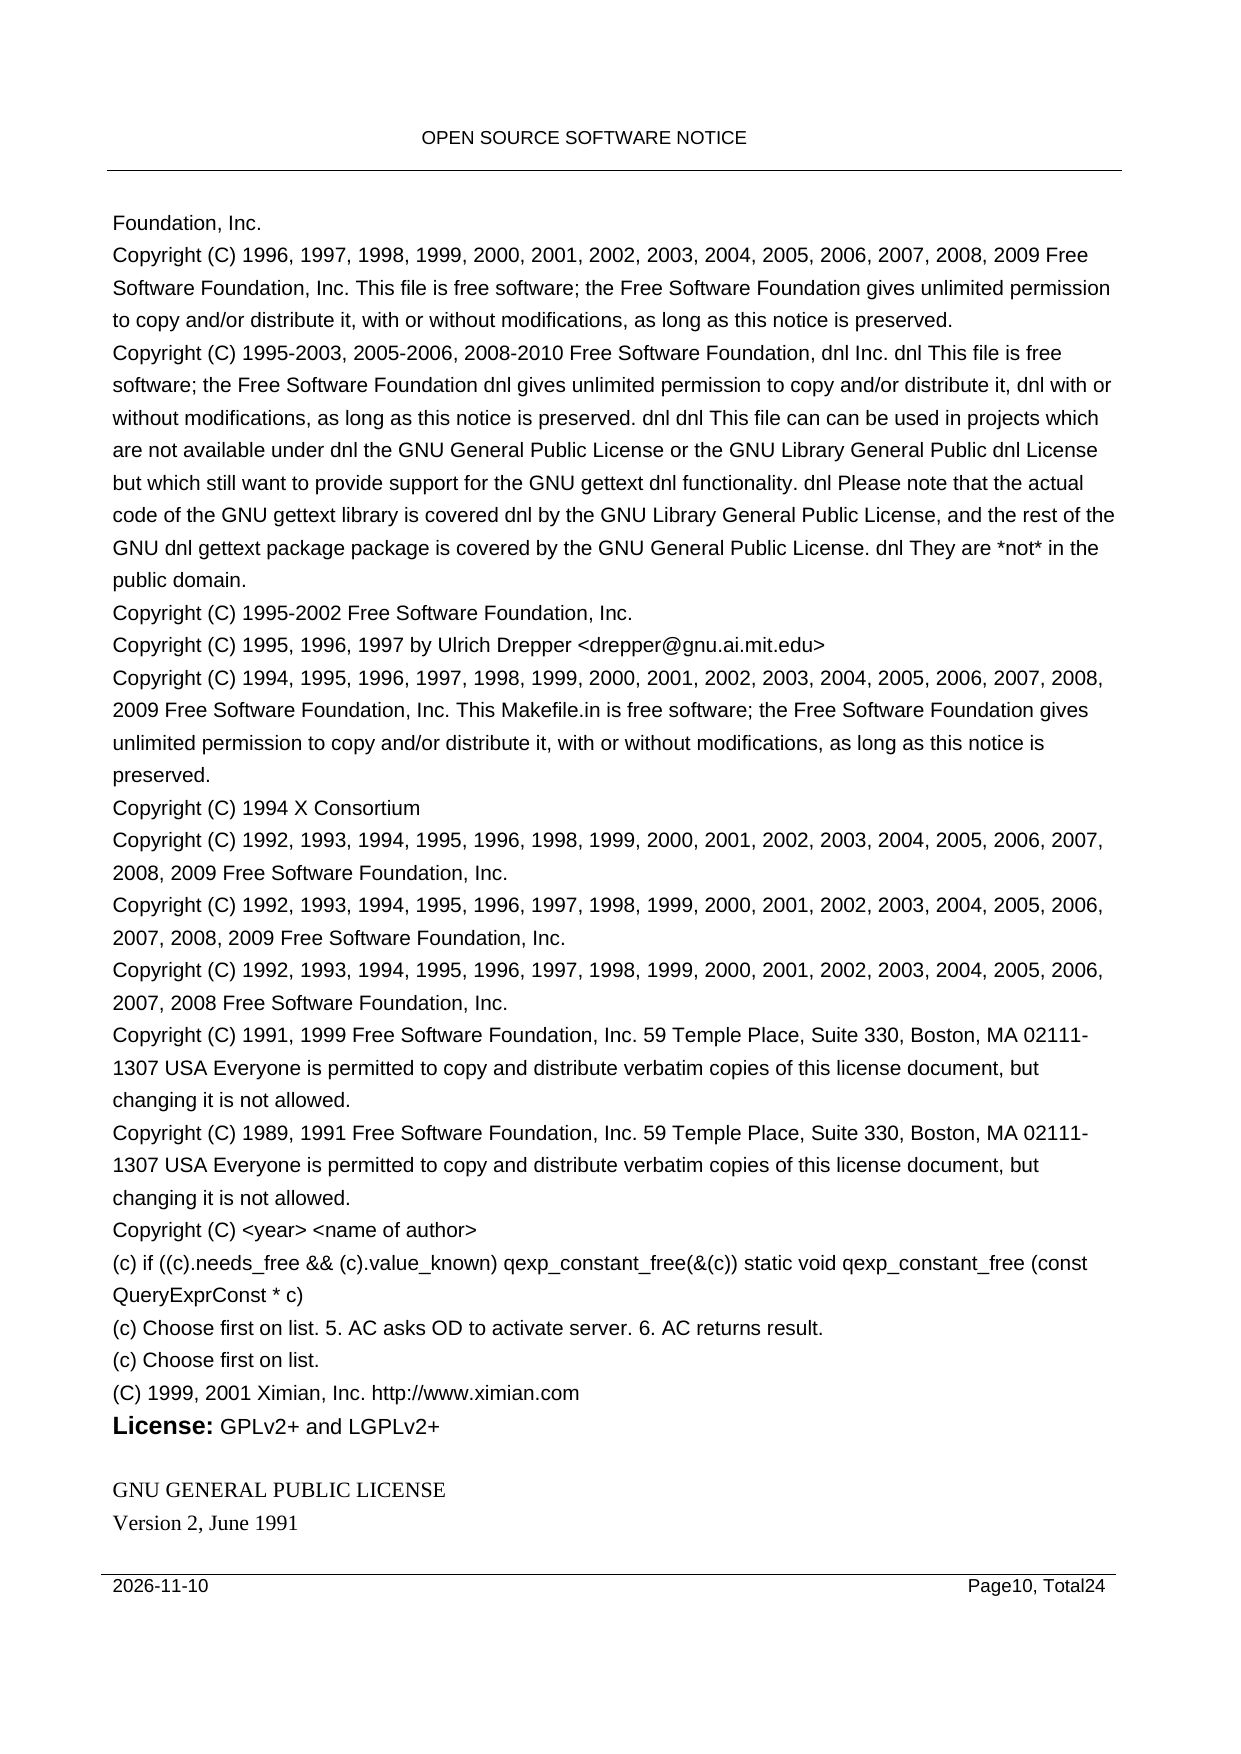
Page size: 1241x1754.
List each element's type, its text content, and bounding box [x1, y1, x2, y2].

text Copyright (C) 1989, 1991 Free Software Foundation, Inc. 59 Temple Place, Suite 330, Boston, MA 02111-1307 USA Everyone is permitted to copy and distribute verbatim copies of this license document, but changing it is not allowed. [112, 1116, 1128, 1214]
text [112, 206, 1128, 239]
text (C) 1999, 2001 Ximian, Inc. http://www.ximian.com [112, 1376, 1128, 1409]
text (c) Choose first on list. 5. AC asks OD to activate server. 6. AC returns result. [112, 1311, 1128, 1344]
text Copyright (C) 1991, 1999 Free Software Foundation, Inc. 59 Temple Place, Suite 330, Boston, MA 02111-1307 USA Everyone is permitted to copy and distribute verbatim copies of this license document, but changing it is not allowed. [112, 1019, 1128, 1116]
text Copyright (C) 1992, 1993, 1994, 1995, 1996, 1998, 1999, 2000, 2001, 2002, 2003, 2004, 2005, 2006, 2007, 2008, 2009 Free Software Foundation, Inc. [112, 824, 1128, 889]
text Copyright (C) 1995, 1996, 1997 by Ulrich Drepper <drepper@gnu.ai.mit.edu> [112, 629, 1128, 661]
text (c) Choose first on list. [112, 1344, 1128, 1376]
text Copyright (C) 1992, 1993, 1994, 1995, 1996, 1997, 1998, 1999, 2000, 2001, 2002, 2003, 2004, 2005, 2006, 2007, 2008 Free Software Foundation, Inc. [112, 954, 1128, 1019]
text (c) if ((c).needs_free && (c).value_known) qexp_constant_free(&(c)) static void qexp_constant_free (const QueryExprConst * c) [112, 1246, 1128, 1311]
text Copyright (C) 1994, 1995, 1996, 1997, 1998, 1999, 2000, 2001, 2002, 2003, 2004, 2005, 2006, 2007, 2008, 2009 Free Software Foundation, Inc. This Makefile.in is free software; the Free Software Foundation gives unlimited permission to copy and/or distribute it, with or without modifications, as long as this notice is preserved. [112, 661, 1128, 791]
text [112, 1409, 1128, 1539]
text Copyright (C) 1995-2002 Free Software Foundation, Inc. [112, 596, 1128, 629]
text Copyright (C) 1996, 1997, 1998, 1999, 2000, 2001, 2002, 2003, 2004, 2005, 2006, 2007, 2008, 2009 Free Software Foundation, Inc. This file is free software; the Free Software Foundation gives unlimited permission to copy and/or distribute it, with or without modifications, as long as this notice is preserved. [112, 239, 1128, 336]
text Copyright (C) 1994 X Consortium [112, 791, 1128, 824]
text Copyright (C) 1992, 1993, 1994, 1995, 1996, 1997, 1998, 1999, 2000, 2001, 2002, 2003, 2004, 2005, 2006, 2007, 2008, 2009 Free Software Foundation, Inc. [112, 889, 1128, 954]
text Copyright (C) <year> <name of author> [112, 1214, 1128, 1246]
text Copyright (C) 1995-2003, 2005-2006, 2008-2010 Free Software Foundation, dnl Inc. dnl This file is free software; the Free Software Foundation dnl gives unlimited permission to copy and/or distribute it, dnl with or without modifications, as long as this notice is preserved. dnl dnl This file can can be used in projects which are not available under dnl the GNU General Public License or the GNU Library General Public dnl License but which still want to provide support for the GNU gettext dnl functionality. dnl Please note that the actual code of the GNU gettext library is covered dnl by the GNU Library General Public License, and the rest of the GNU dnl gettext package package is covered by the GNU General Public License. dnl They are *not* in the public domain. [112, 336, 1128, 596]
